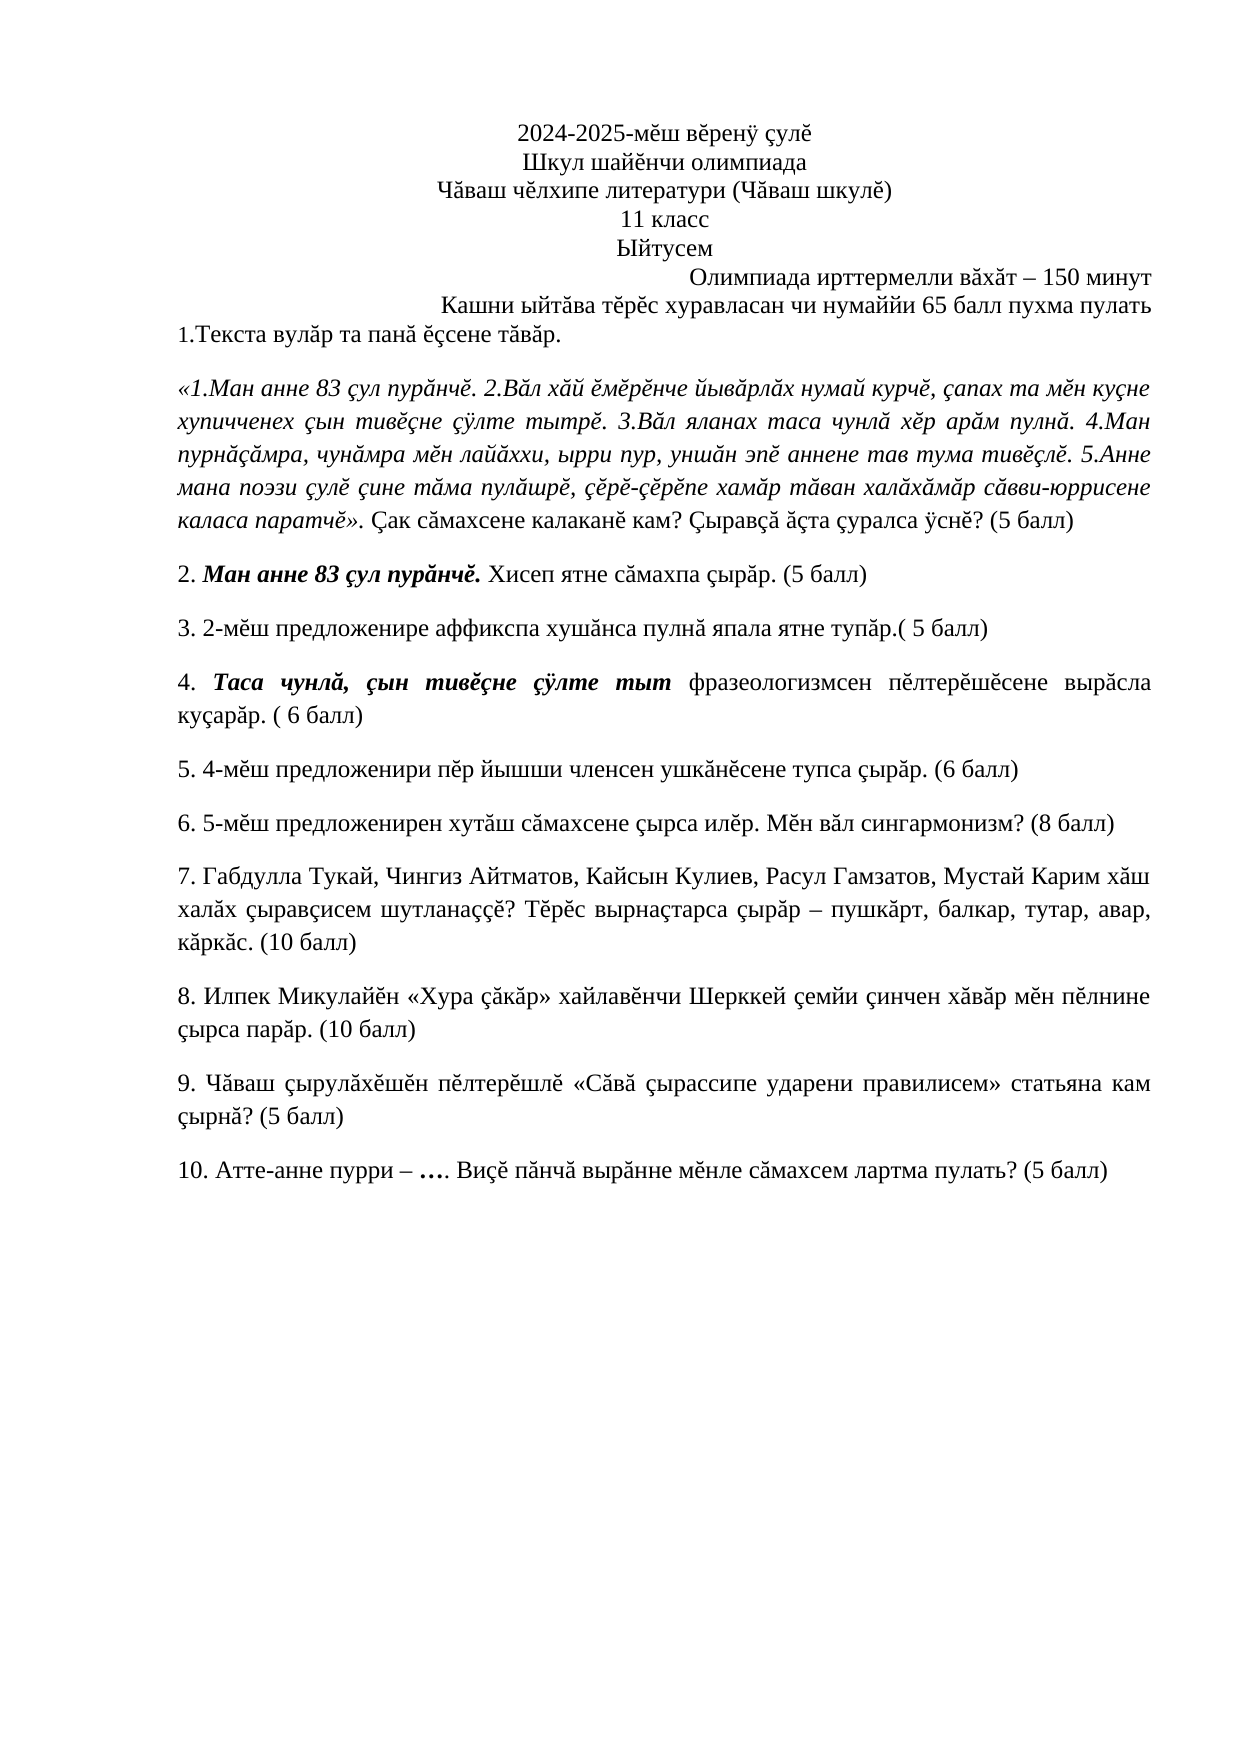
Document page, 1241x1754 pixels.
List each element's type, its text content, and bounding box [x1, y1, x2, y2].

text Олимпиада ирттермелли вăхăт – 150 минут [177, 262, 1152, 291]
text Чăваш чĕлхипе литератури (Чăваш шкулĕ) [177, 176, 1152, 204]
text 3. 2-мĕш предложенире аффикспа хушăнса пулнă япала ятне тупăр.( 5 балл) [177, 613, 1152, 642]
text Кашни ыйтăва тĕрĕс хуравласан чи нумаййи 65 балл пухма пулать [177, 291, 1152, 319]
text 6. 5-мĕш предложенирен хутăш сăмахсене çырса илĕр. Мĕн вăл сингармонизм? (8 балл) [177, 808, 1152, 836]
text 11 класс [177, 204, 1152, 233]
text Шкул шайĕнчи олимпиада [177, 147, 1152, 176]
text 9. Чăваш çырулăхĕшĕн пĕлтерĕшлĕ «Сăвă çырассипе ударени правилисем» статьяна кам çырнă? (5 балл) [177, 1068, 1152, 1130]
text 5. 4-мĕш предложенири пĕр йышши членсен ушкăнĕсене тупса çырăр. (6 балл) [177, 754, 1152, 782]
text 2. Ман анне 83 çул пурăнчĕ. Хисеп ятне сăмахпа çырăр. (5 балл) [177, 559, 1152, 588]
text 10. Атте-анне пурри – …. Виçĕ пăнчă вырăнне мĕнле сăмахсем лартма пулать? (5 балл) [177, 1155, 1152, 1184]
text «1.Ман анне 83 çул пурăнчĕ. 2.Вăл хăй ĕмĕрĕнче йывăрлăх нумай курчĕ, çапах та мĕн куçне хупичченех çын тивĕçне çÿлте тытрĕ. 3.Вăл яланах таса чунлă хĕр арăм пулнă. 4.Ман пурнăçăмра, чунăмра мĕн лайăххи, ырри пур, уншăн эпĕ аннене тав тума тивĕçлĕ. 5.Анне мана поэзи çулĕ çине тăма пулăшрĕ, çĕрĕ-çĕрĕпе хамăр тăван халăхăмăр сăвви-юррисене каласа паратчĕ». Çак сăмахсене калаканĕ кам? Çыравçă ăçта çуралса ÿснĕ? (5 балл) [177, 373, 1152, 534]
text 7. Габдулла Тукай, Чингиз Айтматов, Кайсын Кулиев, Расул Гамзатов, Мустай Карим хăш халăх çыравçисем шутланаççĕ? Тĕрĕс вырнаçтарса çырăр – пушкăрт, балкар, тутар, авар, кăркăс. (10 балл) [177, 861, 1152, 956]
text 1.Текста вулăр та панă ĕçсене тăвăр. [177, 319, 1152, 348]
text Ыйтусем [177, 233, 1152, 262]
text 4. Таса чунлă, çын тивĕçне çÿлте тыт фразеологизмсен пĕлтерĕшĕсене вырăсла куçарăр. ( 6 балл) [177, 667, 1152, 729]
text 2024-2025-мĕш вĕренÿ çулĕ [177, 118, 1152, 147]
text 8. Илпек Микулайĕн «Хура çăкăр» хайлавĕнчи Шерккей çемйи çинчен хăвăр мĕн пĕлнине çырса парăр. (10 балл) [177, 981, 1152, 1043]
